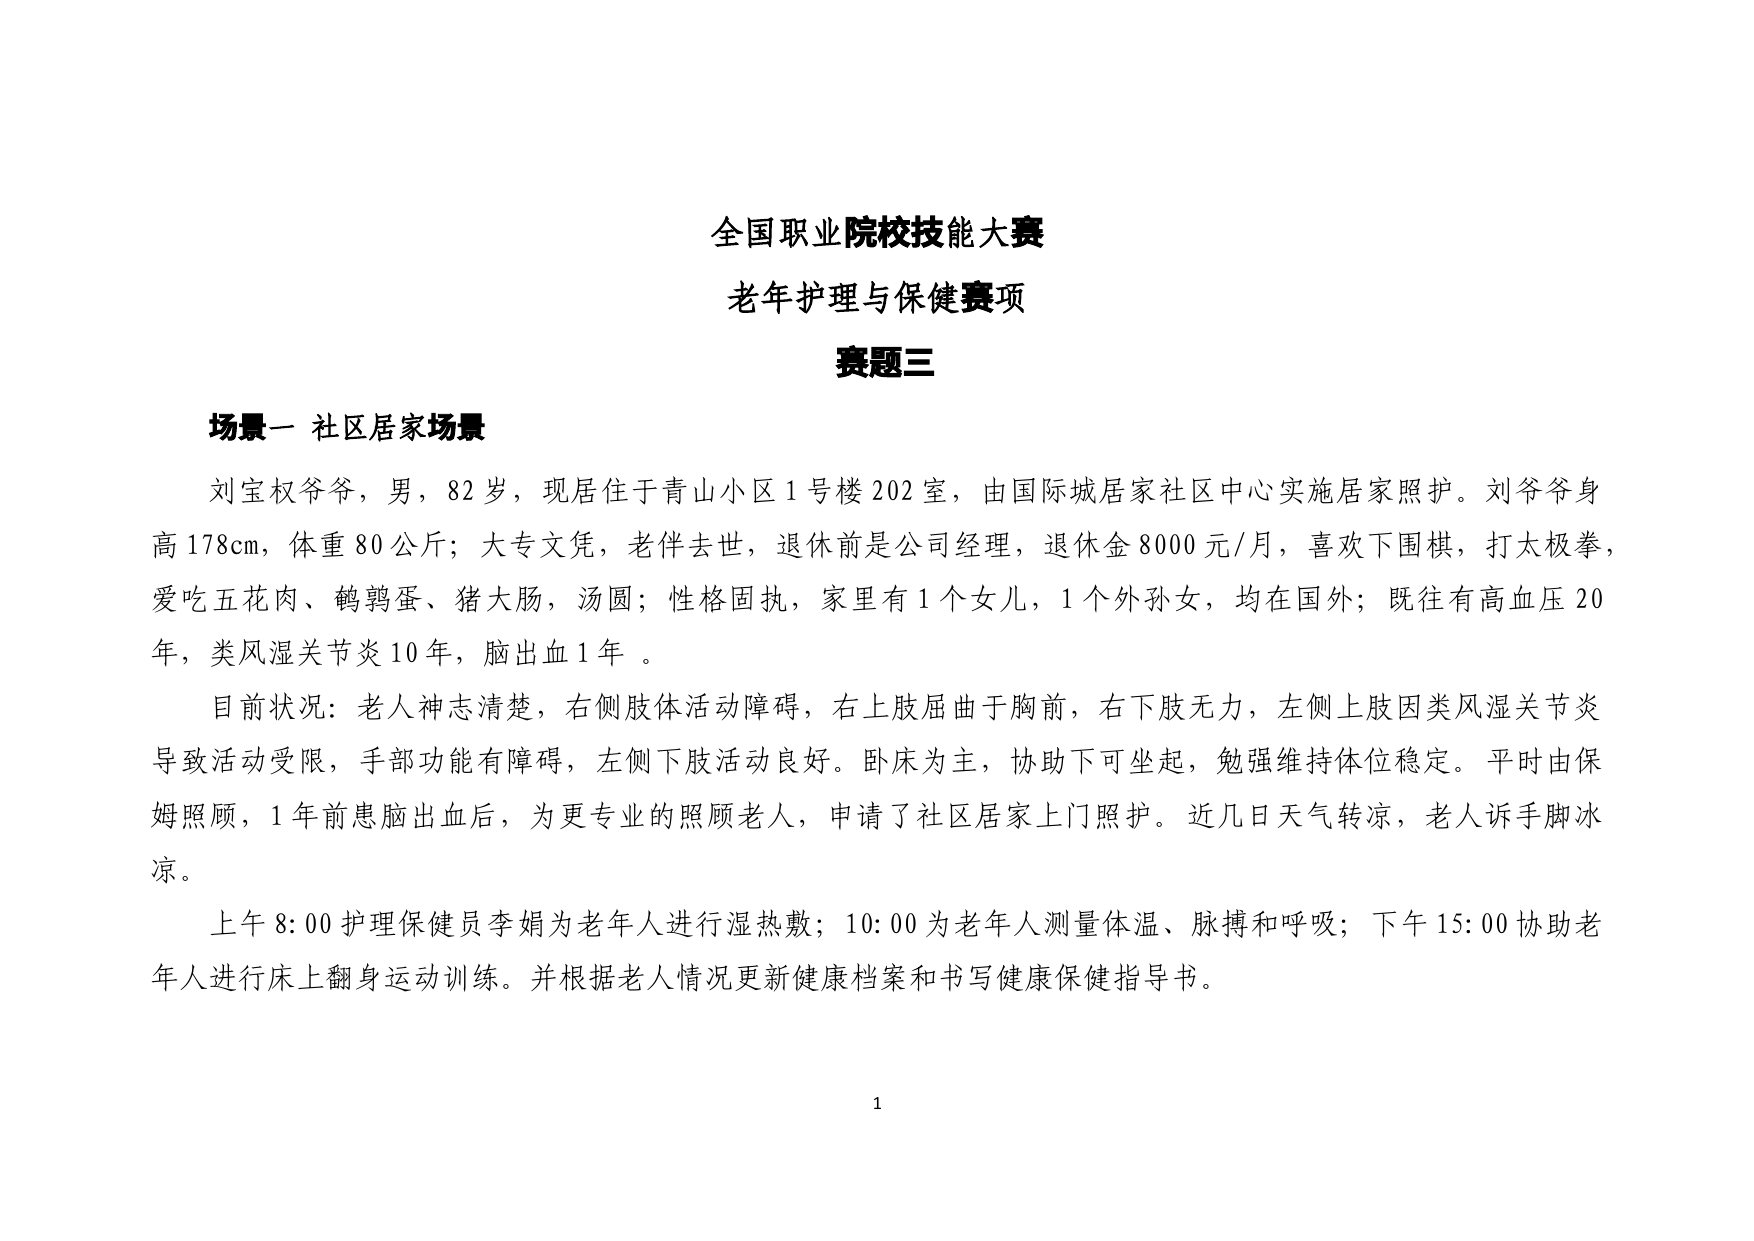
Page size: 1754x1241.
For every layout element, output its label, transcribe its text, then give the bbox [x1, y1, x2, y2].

text 上午8:00护理保健员李娟为老年人进行湿热敷；10:00为老年人测量体温、脉搏和呼吸；下午15:00协助老年人进行床上翻身运动训练。并根据老人情况更新健康档案和书写健康保健指导书。 [150, 891, 1604, 999]
text 目前状况：老人神志清楚，右侧肢体活动障碍，右上肢屈曲于胸前，右下肢无力，左侧上肢因类风湿关节炎导致活动受限，手部功能有障碍，左侧下肢活动良好。卧床为主，协助下可坐起，勉强维持体位稳定。平时由保姆照顾，1年前患脑出血后，为更专业的照顾老人，申请了社区居家上门照护。近几日天气转凉，老人诉手脚冰凉。 [150, 674, 1604, 891]
text 全国职业院校技能大赛 [150, 198, 1604, 263]
text 赛题三 [150, 328, 1604, 393]
text 老年护理与保健赛项 [150, 263, 1604, 328]
text 场景一 社区居家场景 [150, 393, 1604, 458]
text 刘宝权爷爷，男，82岁，现居住于青山小区1号楼202室，由国际城居家社区中心实施居家照护。刘爷爷身高178cm，体重80公斤；大专文凭，老伴去世，退休前是公司经理，退休金8000元/月，喜欢下围棋，打太极拳，爱吃五花肉、鹌鹑蛋、猪大肠，汤圆；性格固执，家里有1个女儿，1个外孙女，均在国外；既往有高血压20年，类风湿关节炎10年，脑出血1年 。 [150, 458, 1604, 674]
